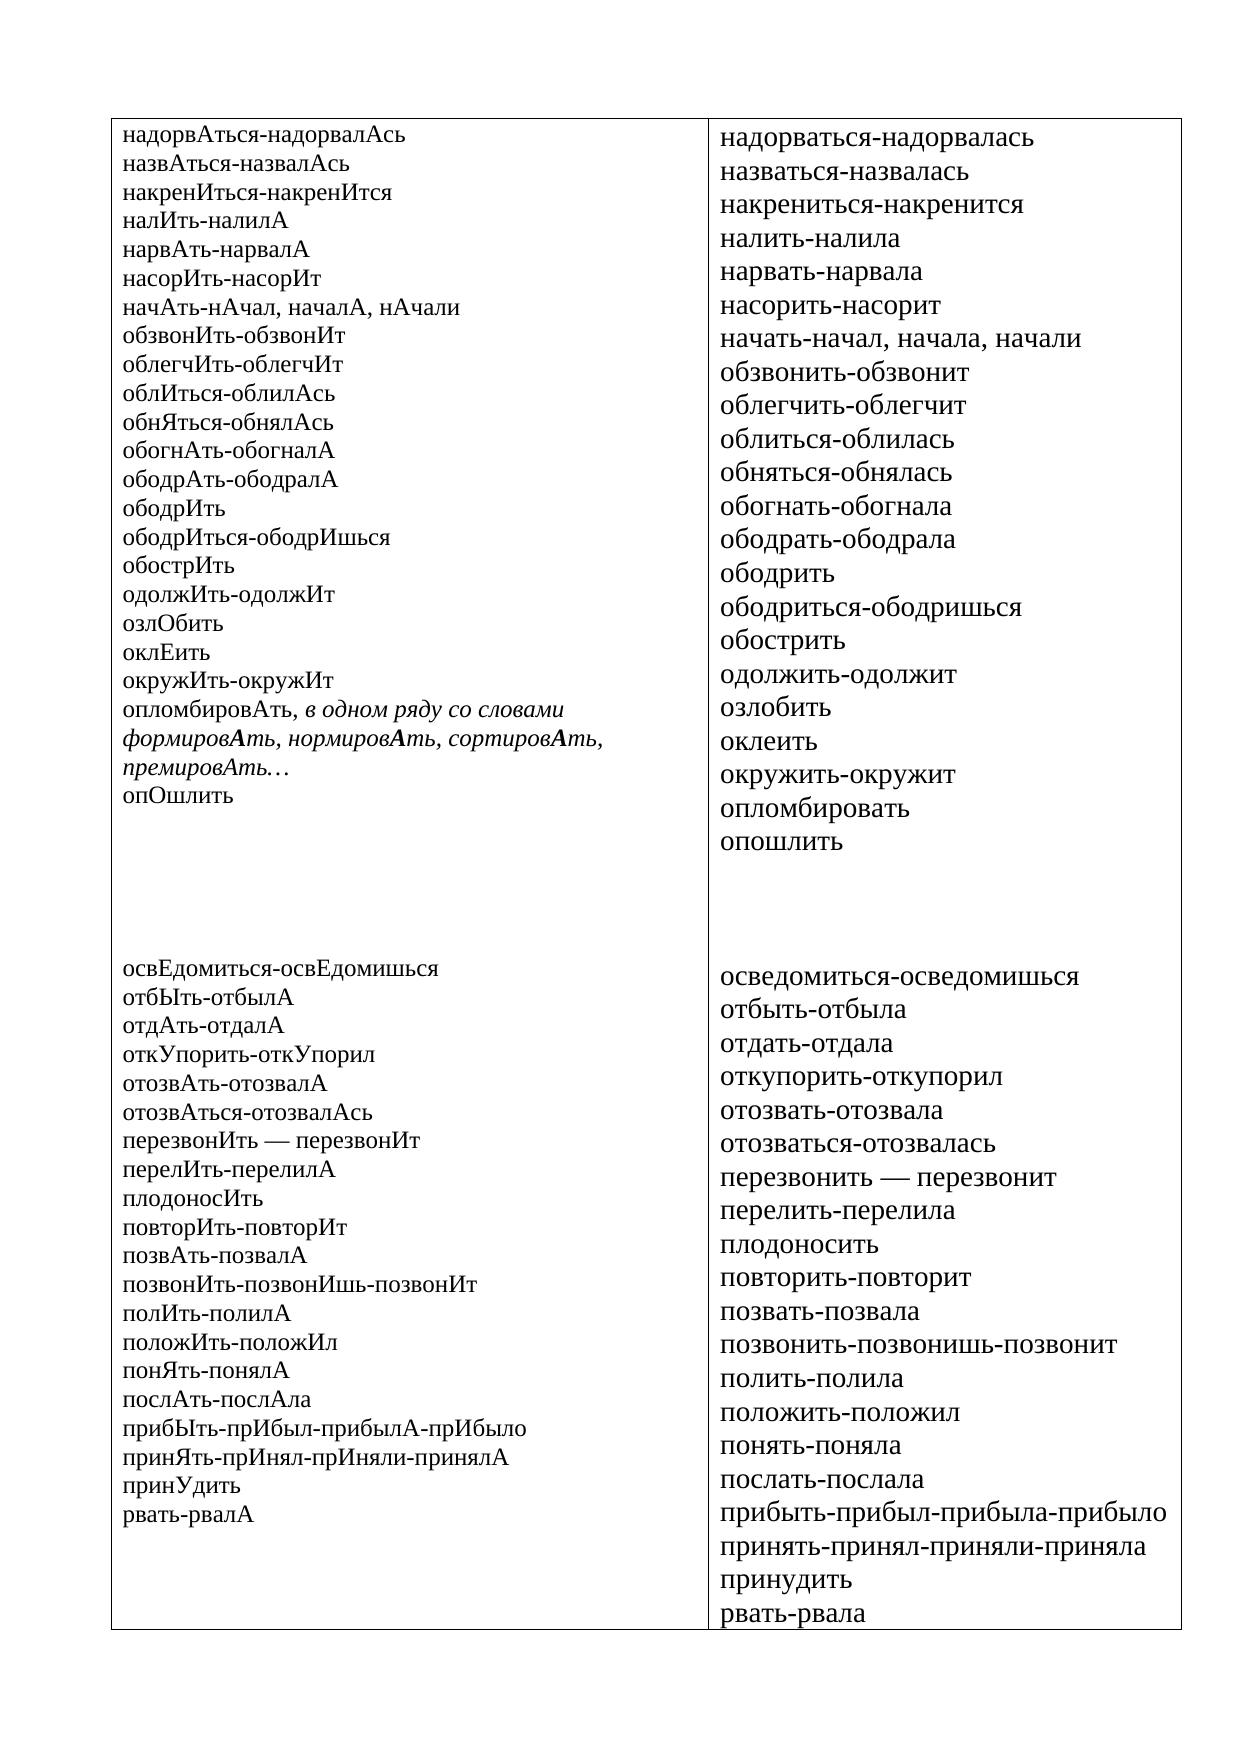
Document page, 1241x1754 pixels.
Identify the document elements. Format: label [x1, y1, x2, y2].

table_cell [112, 119, 708, 1628]
table_cell [709, 119, 1181, 1628]
